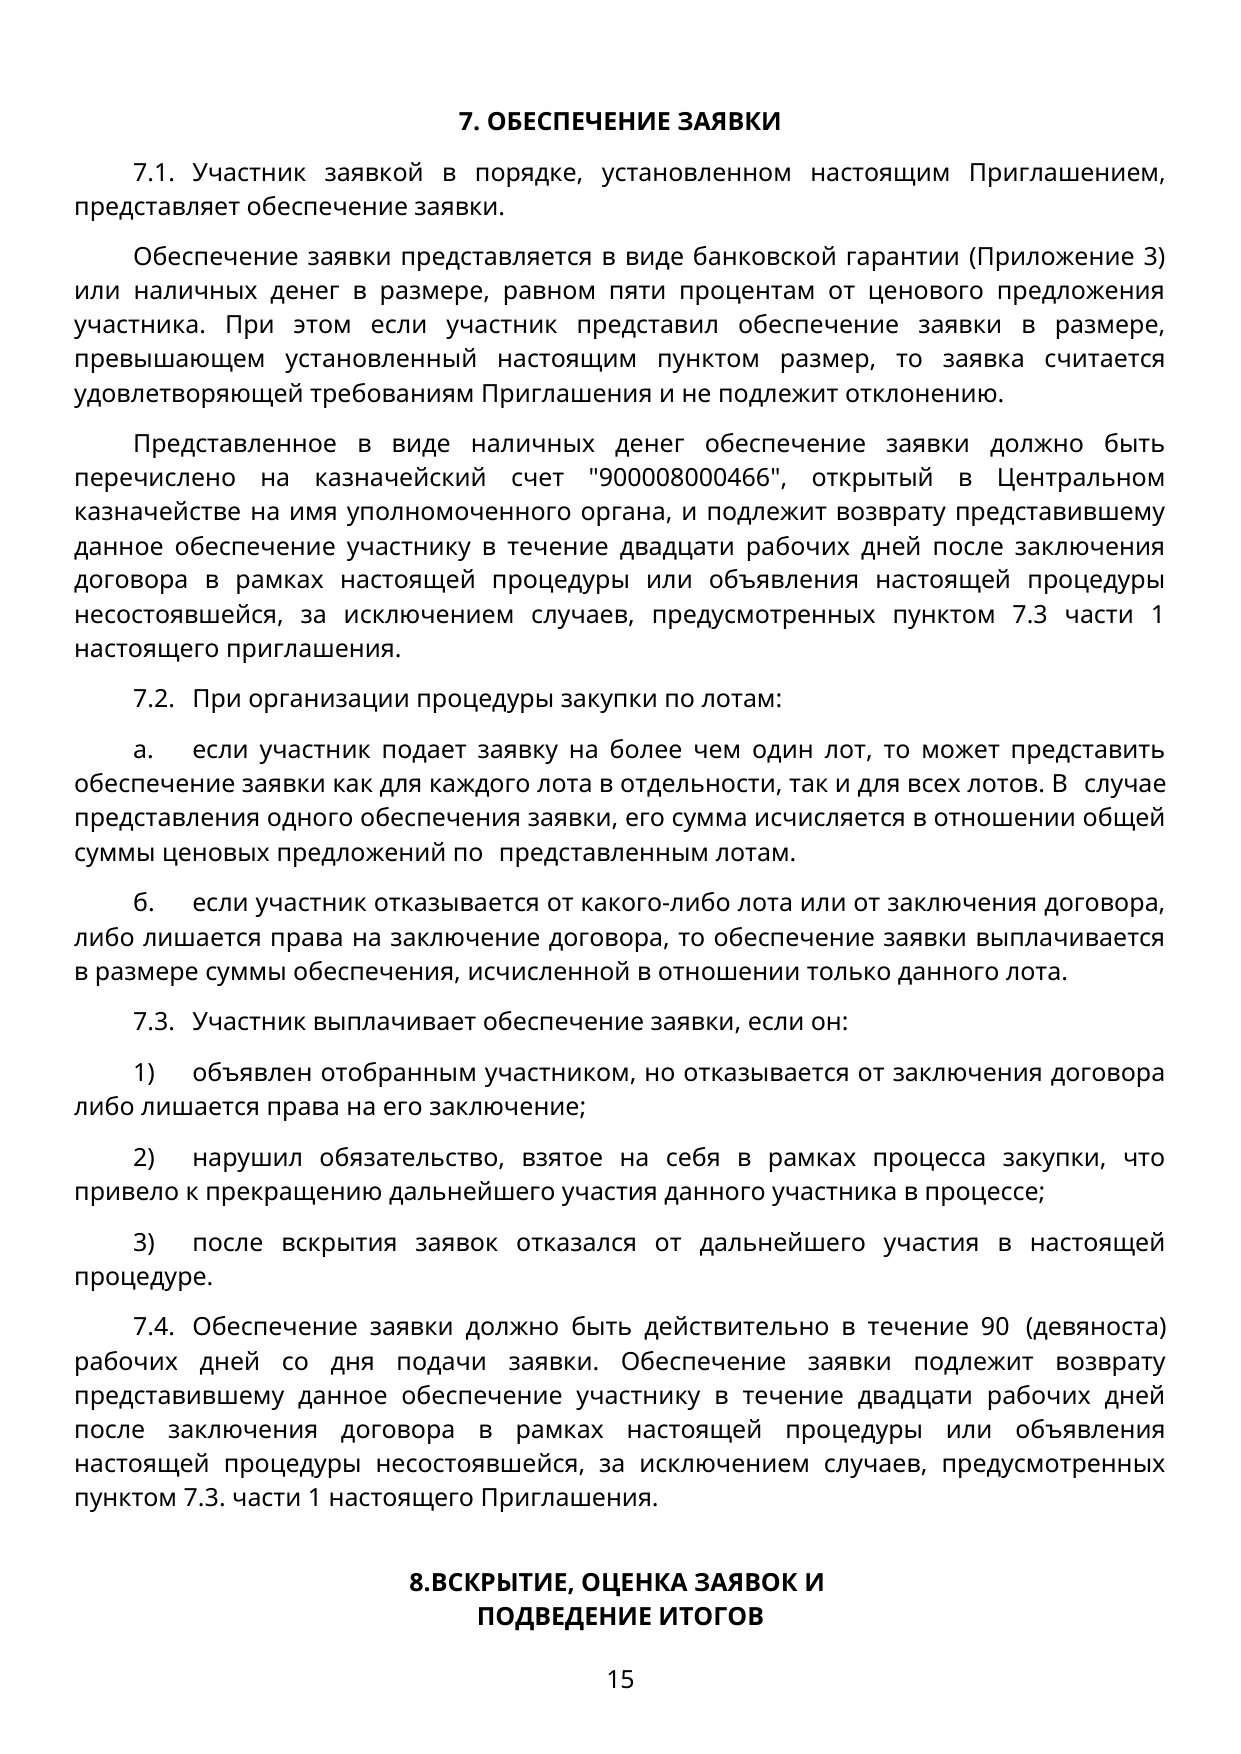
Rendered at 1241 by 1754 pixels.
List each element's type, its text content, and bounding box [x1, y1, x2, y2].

text б. если участник отказывается от какого-либо лота или от заключения договора, либо лишается права на заключение договора, то обеспечение заявки выплачивается в размере суммы обеспечения, исчисленной в отношении только данного лота. [74, 885, 1167, 987]
text 7.1. Участник заявкой в порядке, установленном настоящим Приглашением, представляет обеспечение заявки. [74, 154, 1167, 222]
text 7. ОБЕСПЕЧЕНИЕ ЗАЯВКИ [74, 103, 1167, 137]
text Обеспечение заявки представляется в виде банковской гарантии (Приложение 3) или наличных денег в размере, равном пяти процентам от ценового предложения участника. При этом если участник представил обеспечение заявки в размере, превышающем установленный настоящим пунктом размер, то заявка считается удовлетворяющей требованиям Приглашения и не подлежит отклонению. [74, 239, 1167, 409]
text 8.ВСКРЫТИЕ, ОЦЕНКА ЗАЯВОК И ПОДВЕДЕНИЕ ИТОГОВ [74, 1564, 1167, 1632]
text 1) объявлен отобранным участником, но отказывается от заключения договора либо лишается права на его заключение; [74, 1055, 1167, 1123]
text 7.2. При организации процедуры закупки по лотам: [74, 681, 1167, 715]
text а. если участник подает заявку на более чем один лот, то может представить обеспечение заявки как для каждого лота в отдельности, так и для всех лотов. В случае представления одного обеспечения заявки, его сумма исчисляется в отношении общей суммы ценовых предложений по представленным лотам. [74, 732, 1167, 868]
text 7.4. Обеспечение заявки должно быть действительно в течение 90 (девяноста) рабочих дней со дня подачи заявки. Обеспечение заявки подлежит возврату представившему данное обеспечение участнику в течение двадцати рабочих дней после заключения договора в рамках настоящей процедуры или объявления настоящей процедуры несостоявшейся, за исключением случаев, предусмотренных пунктом 7.3. части 1 настоящего Приглашения. [74, 1309, 1167, 1514]
text Представленное в виде наличных денег обеспечение заявки должно быть перечислено на казначейский счет "900008000466", открытый в Центральном казначействе на имя уполномоченного органа, и подлежит возврату представившему данное обеспечение участнику в течение двадцати рабочих дней после заключения договора в рамках настоящей процедуры или объявления настоящей процедуры несостоявшейся, за исключением случаев, предусмотренных пунктом 7.3 части 1 настоящего приглашения. [74, 426, 1167, 664]
text 3) после вскрытия заявок отказался от дальнейшего участия в настоящей процедуре. [74, 1224, 1167, 1292]
text 7.3. Участник выплачивает обеспечение заявки, если он: [74, 1004, 1167, 1038]
text 2) нарушил обязательство, взятое на себя в рамках процесса закупки, что привело к прекращению дальнейшего участия данного участника в процессе; [74, 1139, 1167, 1208]
